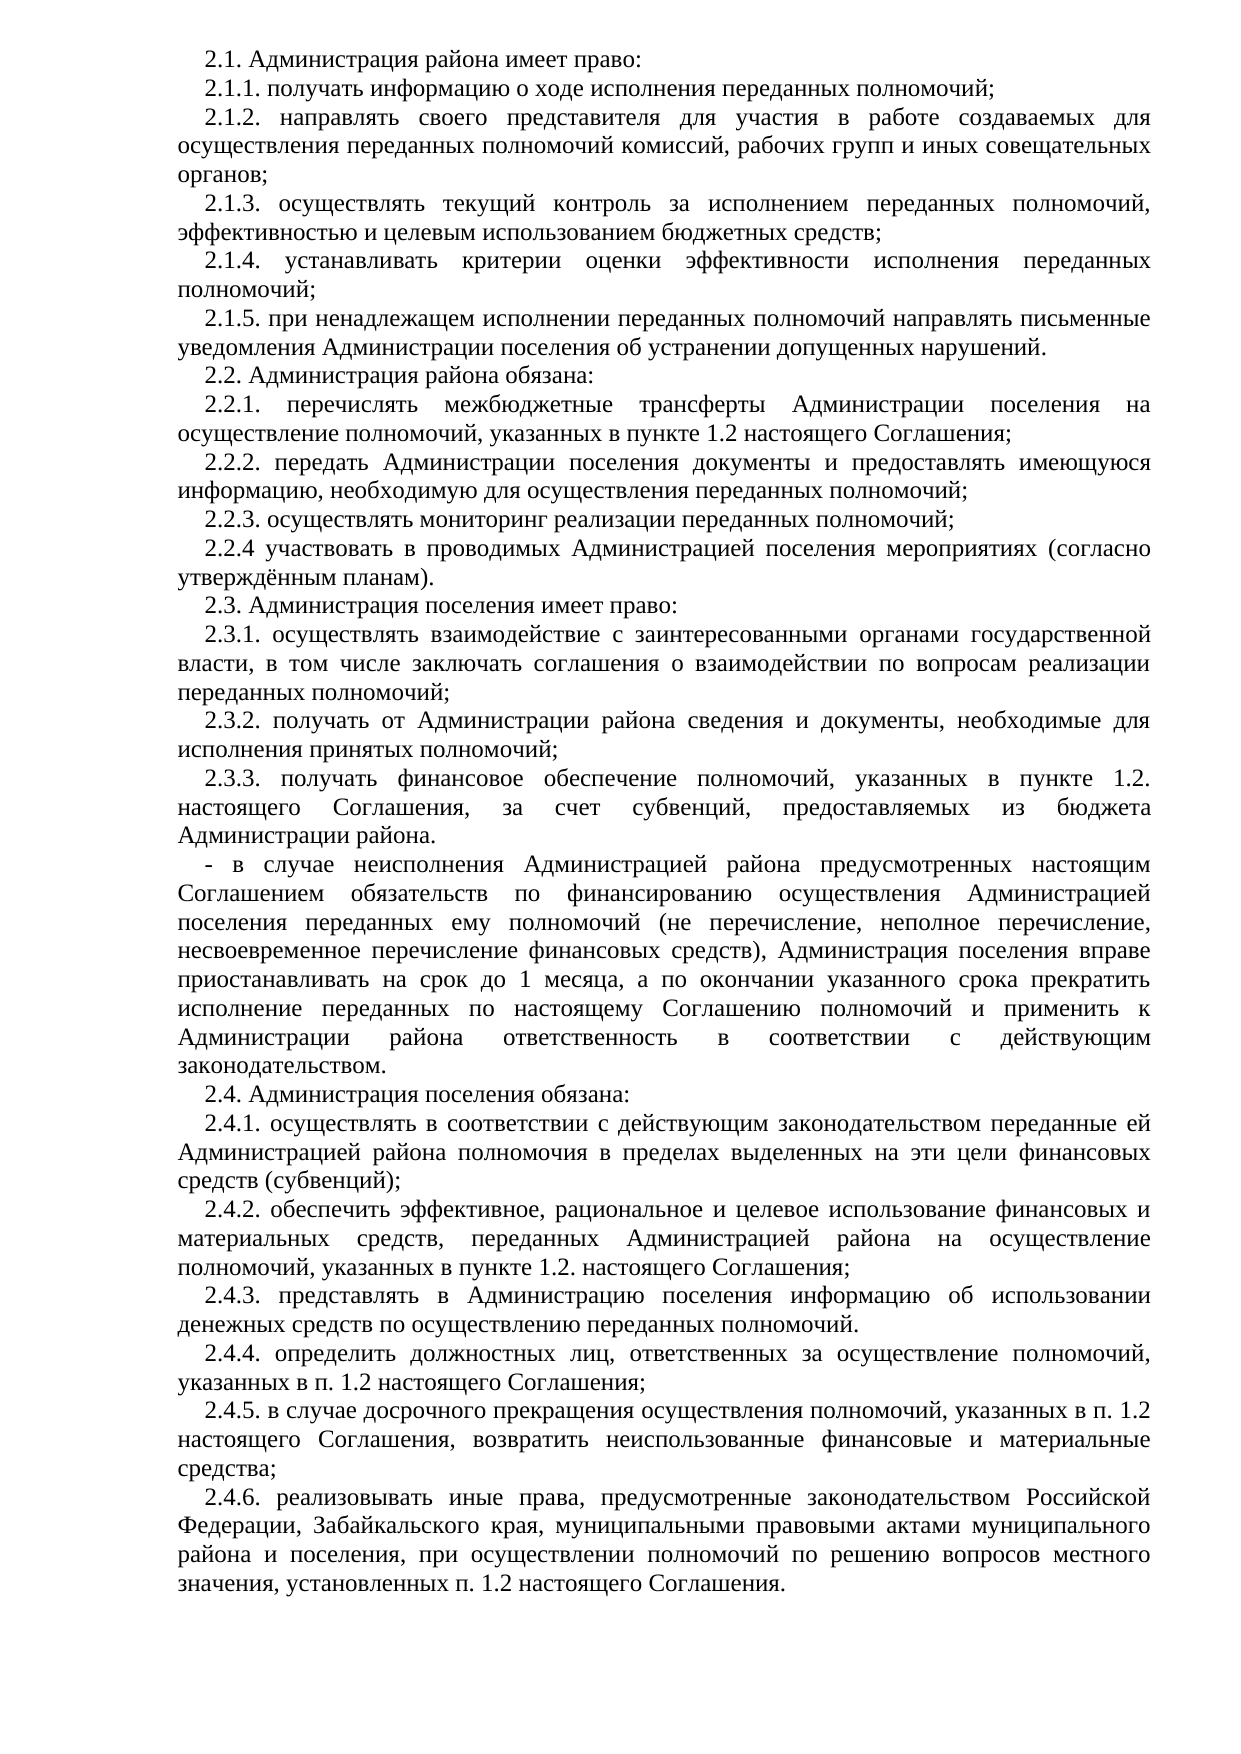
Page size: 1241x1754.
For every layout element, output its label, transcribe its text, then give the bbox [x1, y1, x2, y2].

text 2.2.1. перечислять межбюджетные трансферты Администрации поселения на осуществление полномочий, указанных в пункте 1.2 настоящего Соглашения; [177, 389, 1152, 447]
text 2.2. Администрация района обязана: [177, 361, 1152, 389]
text 2.4.1. осуществлять в соответствии с действующим законодательством переданные ей Администрацией района полномочия в пределах выделенных на эти цели финансовых средств (субвенций); [177, 1108, 1152, 1194]
text 2.4. Администрация поселения обязана: [177, 1079, 1152, 1108]
text 2.3.2. получать от Администрации района сведения и документы, необходимые для исполнения принятых полномочий; [177, 706, 1152, 763]
text 2.4.6. реализовывать иные права, предусмотренные законодательством Российской Федерации, Забайкальского края, муниципальными правовыми актами муниципального района и поселения, при осуществлении полномочий по решению вопросов местного значения, установленных п. 1.2 настоящего Соглашения. [177, 1482, 1152, 1597]
text 2.1.3. осуществлять текущий контроль за исполнением переданных полномочий, эффективностью и целевым использованием бюджетных средств; [177, 188, 1152, 246]
text 2.4.5. в случае досрочного прекращения осуществления полномочий, указанных в п. 1.2 настоящего Соглашения, возвратить неиспользованные финансовые и материальные средства; [177, 1396, 1152, 1482]
text 2.1.4. устанавливать критерии оценки эффективности исполнения переданных полномочий; [177, 246, 1152, 303]
text 2.3. Администрация поселения имеет право: [177, 591, 1152, 619]
text 2.3.1. осуществлять взаимодействие с заинтересованными органами государственной власти, в том числе заключать соглашения о взаимодействии по вопросам реализации переданных полномочий; [177, 619, 1152, 706]
text 2.1.2. направлять своего представителя для участия в работе создаваемых для осуществления переданных полномочий комиссий, рабочих групп и иных совещательных органов; [177, 102, 1152, 188]
text 2.4.4. определить должностных лиц, ответственных за осуществление полномочий, указанных в п. 1.2 настоящего Соглашения; [177, 1338, 1152, 1396]
text 2.4.3. представлять в Администрацию поселения информацию об использовании денежных средств по осуществлению переданных полномочий. [177, 1281, 1152, 1338]
text 2.3.3. получать финансовое обеспечение полномочий, указанных в пункте 1.2. настоящего Соглашения, за счет субвенций, предоставляемых из бюджета Администрации района. [177, 763, 1152, 849]
text 2.1.5. при ненадлежащем исполнении переданных полномочий направлять письменные уведомления Администрации поселения об устранении допущенных нарушений. [177, 303, 1152, 361]
text 2.4.2. обеспечить эффективное, рациональное и целевое использование финансовых и материальных средств, переданных Администрацией района на осуществление полномочий, указанных в пункте 1.2. настоящего Соглашения; [177, 1194, 1152, 1281]
text 2.1. Администрация района имеет право: [177, 44, 1152, 73]
text 2.1.1. получать информацию о ходе исполнения переданных полномочий; [177, 73, 1152, 102]
text 2.2.4 участвовать в проводимых Администрацией поселения мероприятиях (согласно утверждённым планам). [177, 533, 1152, 591]
text 2.2.3. осуществлять мониторинг реализации переданных полномочий; [177, 504, 1152, 533]
text 2.2.2. передать Администрации поселения документы и предоставлять имеющуюся информацию, необходимую для осуществления переданных полномочий; [177, 447, 1152, 504]
text - в случае неисполнения Администрацией района предусмотренных настоящим Соглашением обязательств по финансированию осуществления Администрацией поселения переданных ему полномочий (не перечисление, неполное перечисление, несвоевременное перечисление финансовых средств), Администрация поселения вправе приостанавливать на срок до 1 месяца, а по окончании указанного срока прекратить исполнение переданных по настоящему Соглашению полномочий и применить к Администрации района ответственность в соответствии с действующим законодательством. [177, 849, 1152, 1079]
